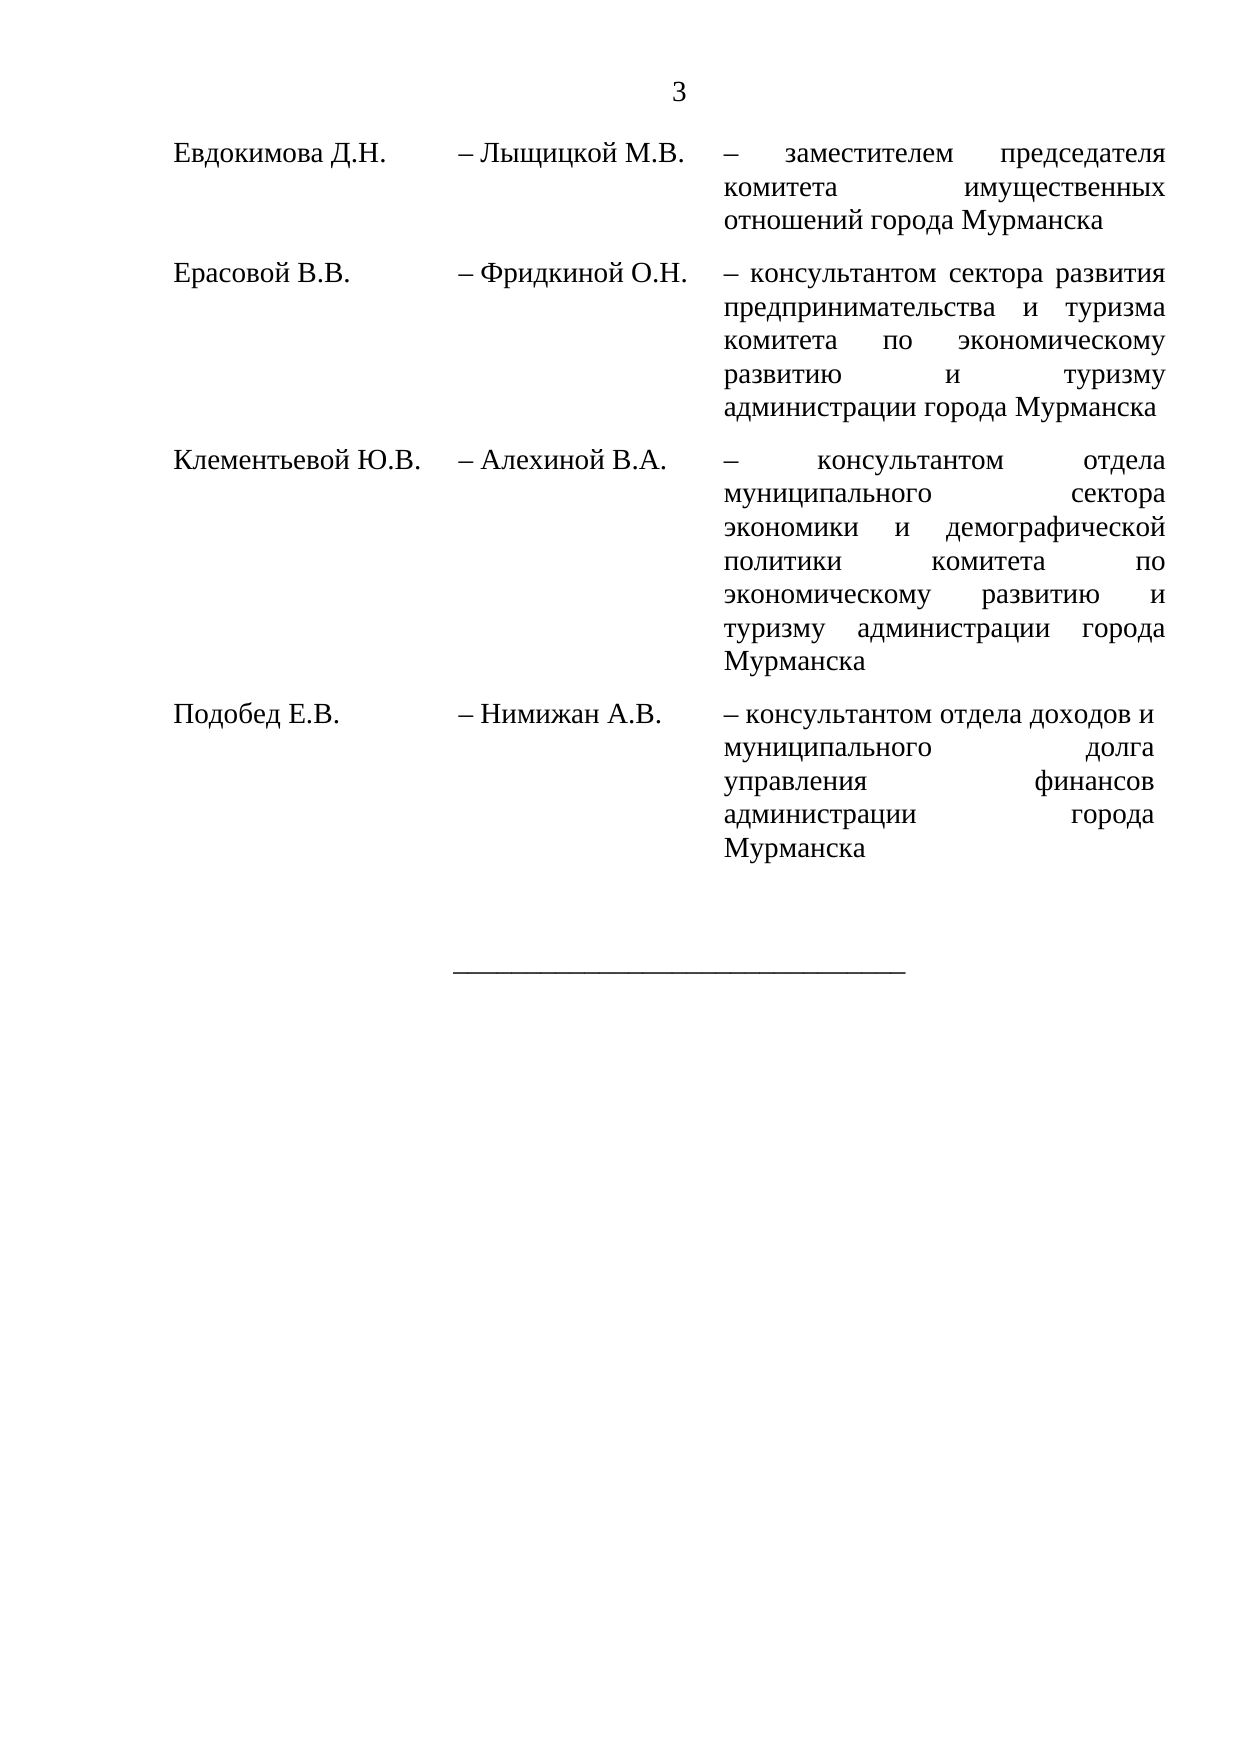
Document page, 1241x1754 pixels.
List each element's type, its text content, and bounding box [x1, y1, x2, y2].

table_cell Евдокимова Д.Н. [162, 135, 447, 255]
table_cell – Алехиной В.А. [447, 442, 709, 696]
table_cell – консультантом сектора развития предпринимательства и туризма комитета по экономическому развитию и туризму администрации города Мурманска [709, 255, 1166, 442]
table_cell Клементьевой Ю.В. [162, 442, 447, 696]
table_cell – Лыщицкой М.В. [447, 135, 709, 255]
table_cell – заместителем председателя комитета имущественных отношений города Мурманска [709, 135, 1166, 255]
table_cell Ерасовой В.В. [162, 255, 447, 442]
table_cell – Фридкиной О.Н. [447, 255, 709, 442]
table_cell Подобед Е.В. [162, 696, 447, 876]
table_cell – Нимижан А.В. [447, 696, 709, 876]
table_cell – консультантом отдела доходов и муниципального долга управления финансов администрации города Мурманска [709, 696, 1166, 876]
text _______________________________ [177, 943, 1181, 976]
